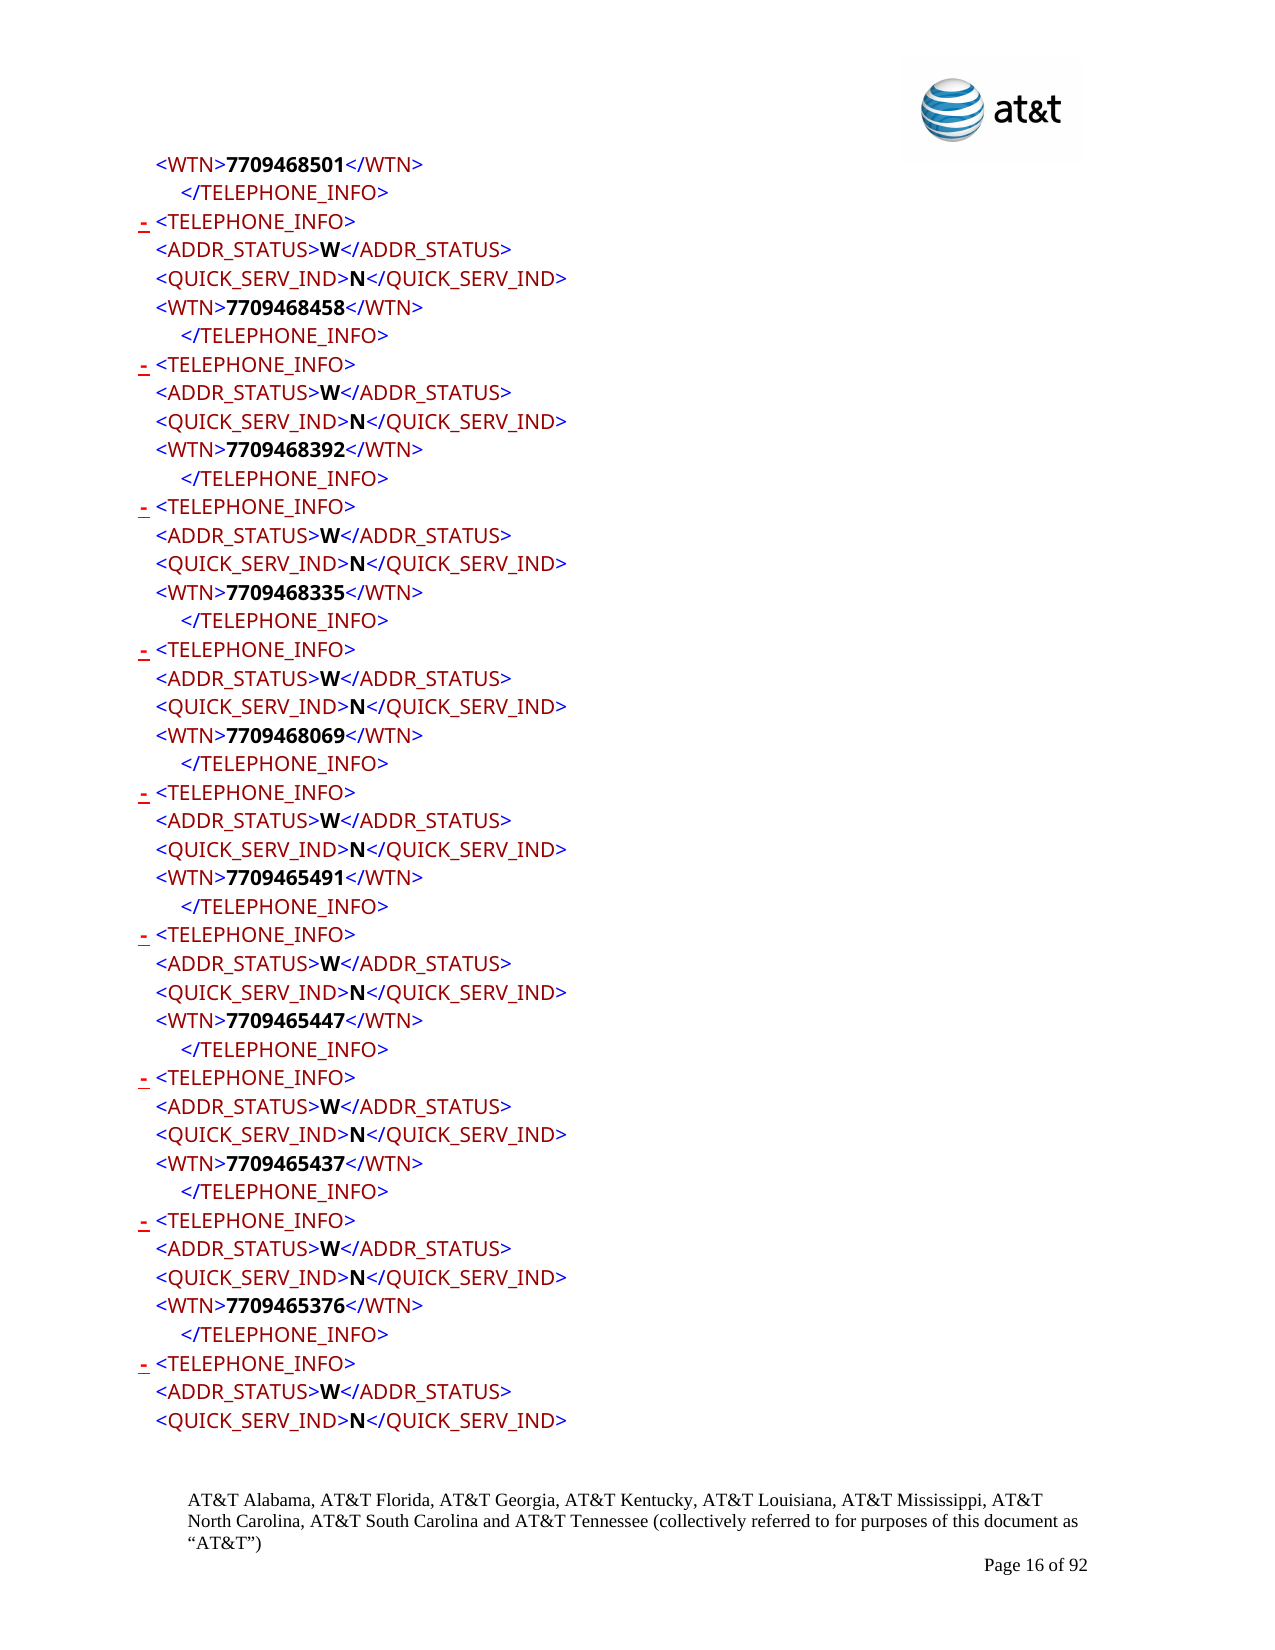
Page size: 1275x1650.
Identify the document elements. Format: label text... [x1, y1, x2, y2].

picture [900, 57, 1082, 150]
text <WTN>7709468501</WTN> [137, 150, 1087, 178]
text <ADDR_STATUS>W</ADDR_STATUS> [137, 378, 1087, 407]
text </TELEPHONE_INFO> [162, 892, 1087, 921]
text </TELEPHONE_INFO> [162, 749, 1087, 778]
text <WTN>7709465376</WTN> [137, 1292, 1087, 1320]
text <QUICK_SERV_IND>N</QUICK_SERV_IND> [137, 835, 1087, 863]
text <ADDR_STATUS>W</ADDR_STATUS> [137, 1377, 1087, 1406]
text <QUICK_SERV_IND>N</QUICK_SERV_IND> [137, 1120, 1087, 1149]
text - <TELEPHONE_INFO> [137, 1206, 1087, 1234]
text <QUICK_SERV_IND>N</QUICK_SERV_IND> [137, 978, 1087, 1006]
text <QUICK_SERV_IND>N</QUICK_SERV_IND> [137, 692, 1087, 721]
text <WTN>7709465437</WTN> [137, 1149, 1087, 1177]
text <WTN>7709468458</WTN> [137, 293, 1087, 321]
text <QUICK_SERV_IND>N</QUICK_SERV_IND> [137, 1406, 1087, 1434]
text <ADDR_STATUS>W</ADDR_STATUS> [137, 1234, 1087, 1263]
text <QUICK_SERV_IND>N</QUICK_SERV_IND> [137, 549, 1087, 578]
text - <TELEPHONE_INFO> [137, 635, 1087, 664]
text </TELEPHONE_INFO> [162, 1177, 1087, 1206]
text - <TELEPHONE_INFO> [137, 492, 1087, 521]
text - <TELEPHONE_INFO> [137, 921, 1087, 949]
text - <TELEPHONE_INFO> [137, 207, 1087, 236]
text <QUICK_SERV_IND>N</QUICK_SERV_IND> [137, 1263, 1087, 1292]
text <WTN>7709468069</WTN> [137, 721, 1087, 749]
text </TELEPHONE_INFO> [162, 321, 1087, 350]
text <ADDR_STATUS>W</ADDR_STATUS> [137, 664, 1087, 692]
text <QUICK_SERV_IND>N</QUICK_SERV_IND> [137, 264, 1087, 293]
text - <TELEPHONE_INFO> [137, 1063, 1087, 1092]
text <WTN>7709468335</WTN> [137, 578, 1087, 607]
text <ADDR_STATUS>W</ADDR_STATUS> [137, 949, 1087, 978]
text <ADDR_STATUS>W</ADDR_STATUS> [137, 236, 1087, 264]
text </TELEPHONE_INFO> [162, 607, 1087, 635]
text <WTN>7709465447</WTN> [137, 1006, 1087, 1035]
text </TELEPHONE_INFO> [162, 1320, 1087, 1349]
text - <TELEPHONE_INFO> [137, 1349, 1087, 1377]
text <QUICK_SERV_IND>N</QUICK_SERV_IND> [137, 407, 1087, 435]
text <WTN>7709465491</WTN> [137, 863, 1087, 892]
text <ADDR_STATUS>W</ADDR_STATUS> [137, 521, 1087, 549]
text <ADDR_STATUS>W</ADDR_STATUS> [137, 1092, 1087, 1120]
text <ADDR_STATUS>W</ADDR_STATUS> [137, 806, 1087, 835]
text </TELEPHONE_INFO> [162, 178, 1087, 207]
text </TELEPHONE_INFO> [162, 464, 1087, 492]
text </TELEPHONE_INFO> [162, 1035, 1087, 1063]
text - <TELEPHONE_INFO> [137, 778, 1087, 806]
text <WTN>7709468392</WTN> [137, 435, 1087, 464]
text - <TELEPHONE_INFO> [137, 350, 1087, 378]
